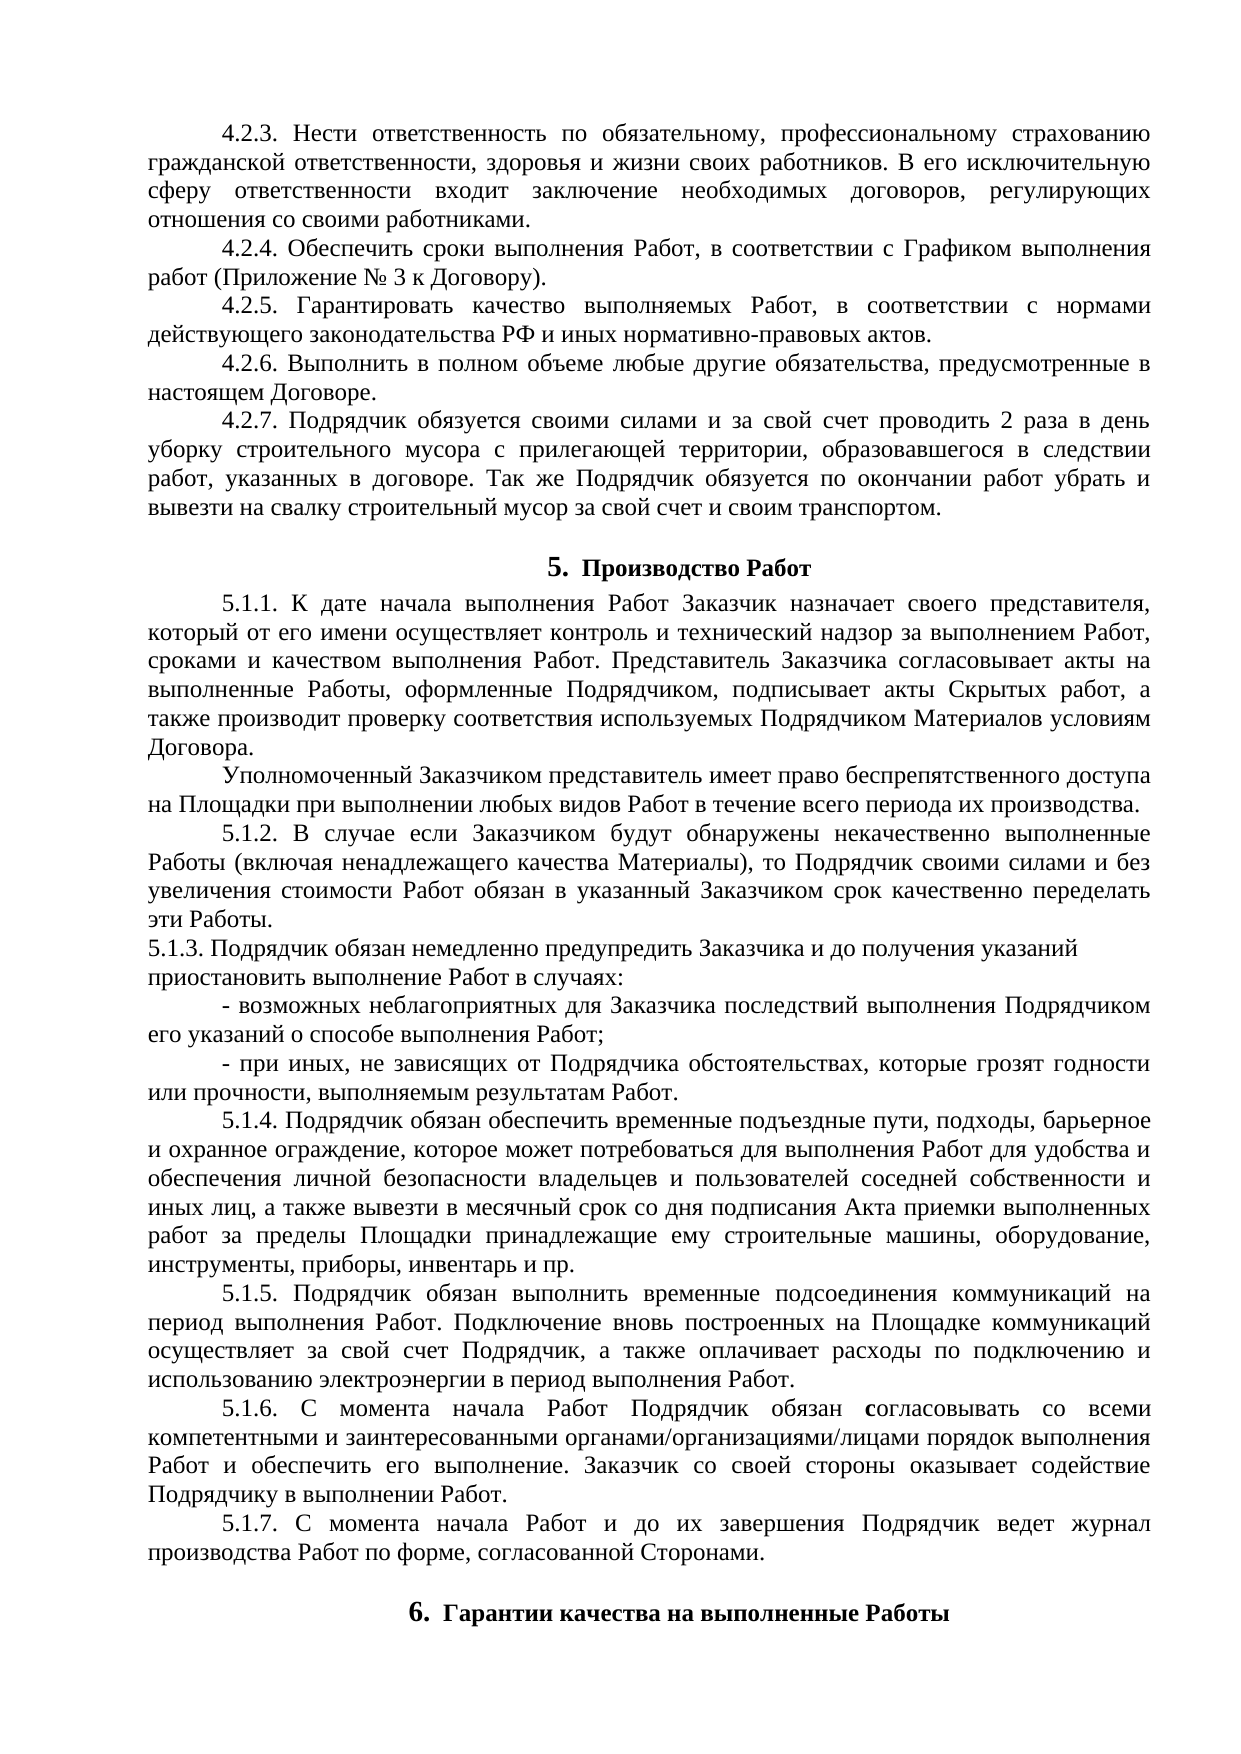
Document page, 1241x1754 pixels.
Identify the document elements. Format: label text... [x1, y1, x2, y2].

text 5.1.5. Подрядчик обязан выполнить временные подсоединения коммуникаций на период выполнения Работ. Подключение вновь построенных на Площадке коммуникаций осуществляет за свой счет Подрядчик, а также оплачивает расходы по подключению и использованию электроэнергии в период выполнения Работ. [148, 1278, 1152, 1393]
text 5.1.6. С момента начала Работ Подрядчик обязан согласовывать со всеми компетентными и заинтересованными органами/организациями/лицами порядок выполнения Работ и обеспечить его выполнение. Заказчик со своей стороны оказывает содействие Подрядчику в выполнении Работ. [148, 1393, 1152, 1508]
text 4.2.7. Подрядчик обязуется своими силами и за свой счет проводить 2 раза в день уборку строительного мусора с прилегающей территории, образовавшегося в следствии работ, указанных в договоре. Так же Подрядчик обязуется по окончании работ убрать и вывезти на свалку строительный мусор за свой счет и своим транспортом. [148, 406, 1152, 521]
list Гарантии качества на выполненные Работы [148, 1594, 1152, 1628]
text 4.2.5. Гарантировать качество выполняемых Работ, в соответствии с нормами действующего законодательства РФ и иных нормативно-правовых актов. [148, 291, 1152, 348]
text 5.1.1. К дате начала выполнения Работ Заказчик назначает своего представителя, который от его имени осуществляет контроль и технический надзор за выполнением Работ, сроками и качеством выполнения Работ. Представитель Заказчика согласовывает акты на выполненные Работы, оформленные Подрядчиком, подписывает акты Скрытых работ, а также производит проверку соответствия используемых Подрядчиком Материалов условиям Договора. [148, 588, 1152, 760]
text 5.1.4. Подрядчик обязан обеспечить временные подъездные пути, подходы, барьерное и охранное ограждение, которое может потребоваться для выполнения Работ для удобства и обеспечения личной безопасности владельцев и пользователей соседней собственности и иных лиц, а также вывезти в месячный срок со дня подписания Акта приемки выполненных работ за пределы Площадки принадлежащие ему строительные машины, оборудование, инструменты, приборы, инвентарь и пр. [148, 1105, 1152, 1278]
text 4.2.3. Нести ответственность по обязательному, профессиональному страхованию гражданской ответственности, здоровья и жизни своих работников. В его исключительную сферу ответственности входит заключение необходимых договоров, регулирующих отношения со своими работниками. [148, 118, 1152, 233]
text 5.1.7. С момента начала Работ и до их завершения Подрядчик ведет журнал производства Работ по форме, согласованной Сторонами. [148, 1508, 1152, 1565]
text - при иных, не зависящих от Подрядчика обстоятельствах, которые грозят годности или прочности, выполняемым результатам Работ. [148, 1048, 1152, 1105]
text 5.1.2. В случае если Заказчиком будут обнаружены некачественно выполненные Работы (включая ненадлежащего качества Материалы), то Подрядчик своими силами и без увеличения стоимости Работ обязан в указанный Заказчиком срок качественно переделать эти Работы. [148, 818, 1152, 933]
text Уполномоченный Заказчиком представитель имеет право беспрепятственного доступа на Площадки при выполнении любых видов Работ в течение всего периода их производства. [148, 760, 1152, 818]
text 5.1.3. Подрядчик обязан немедленно предупредить Заказчика и до получения указаний приостановить выполнение Работ в случаях: [148, 933, 1152, 990]
text 4.2.6. Выполнить в полном объеме любые другие обязательства, предусмотренные в настоящем Договоре. [148, 348, 1152, 406]
text - возможных неблагоприятных для Заказчика последствий выполнения Подрядчиком его указаний о способе выполнения Работ; [148, 990, 1152, 1048]
text 4.2.4. Обеспечить сроки выполнения Работ, в соответствии с Графиком выполнения работ (Приложение № 3 к Договору). [148, 233, 1152, 291]
list Производство Работ [148, 549, 1152, 583]
